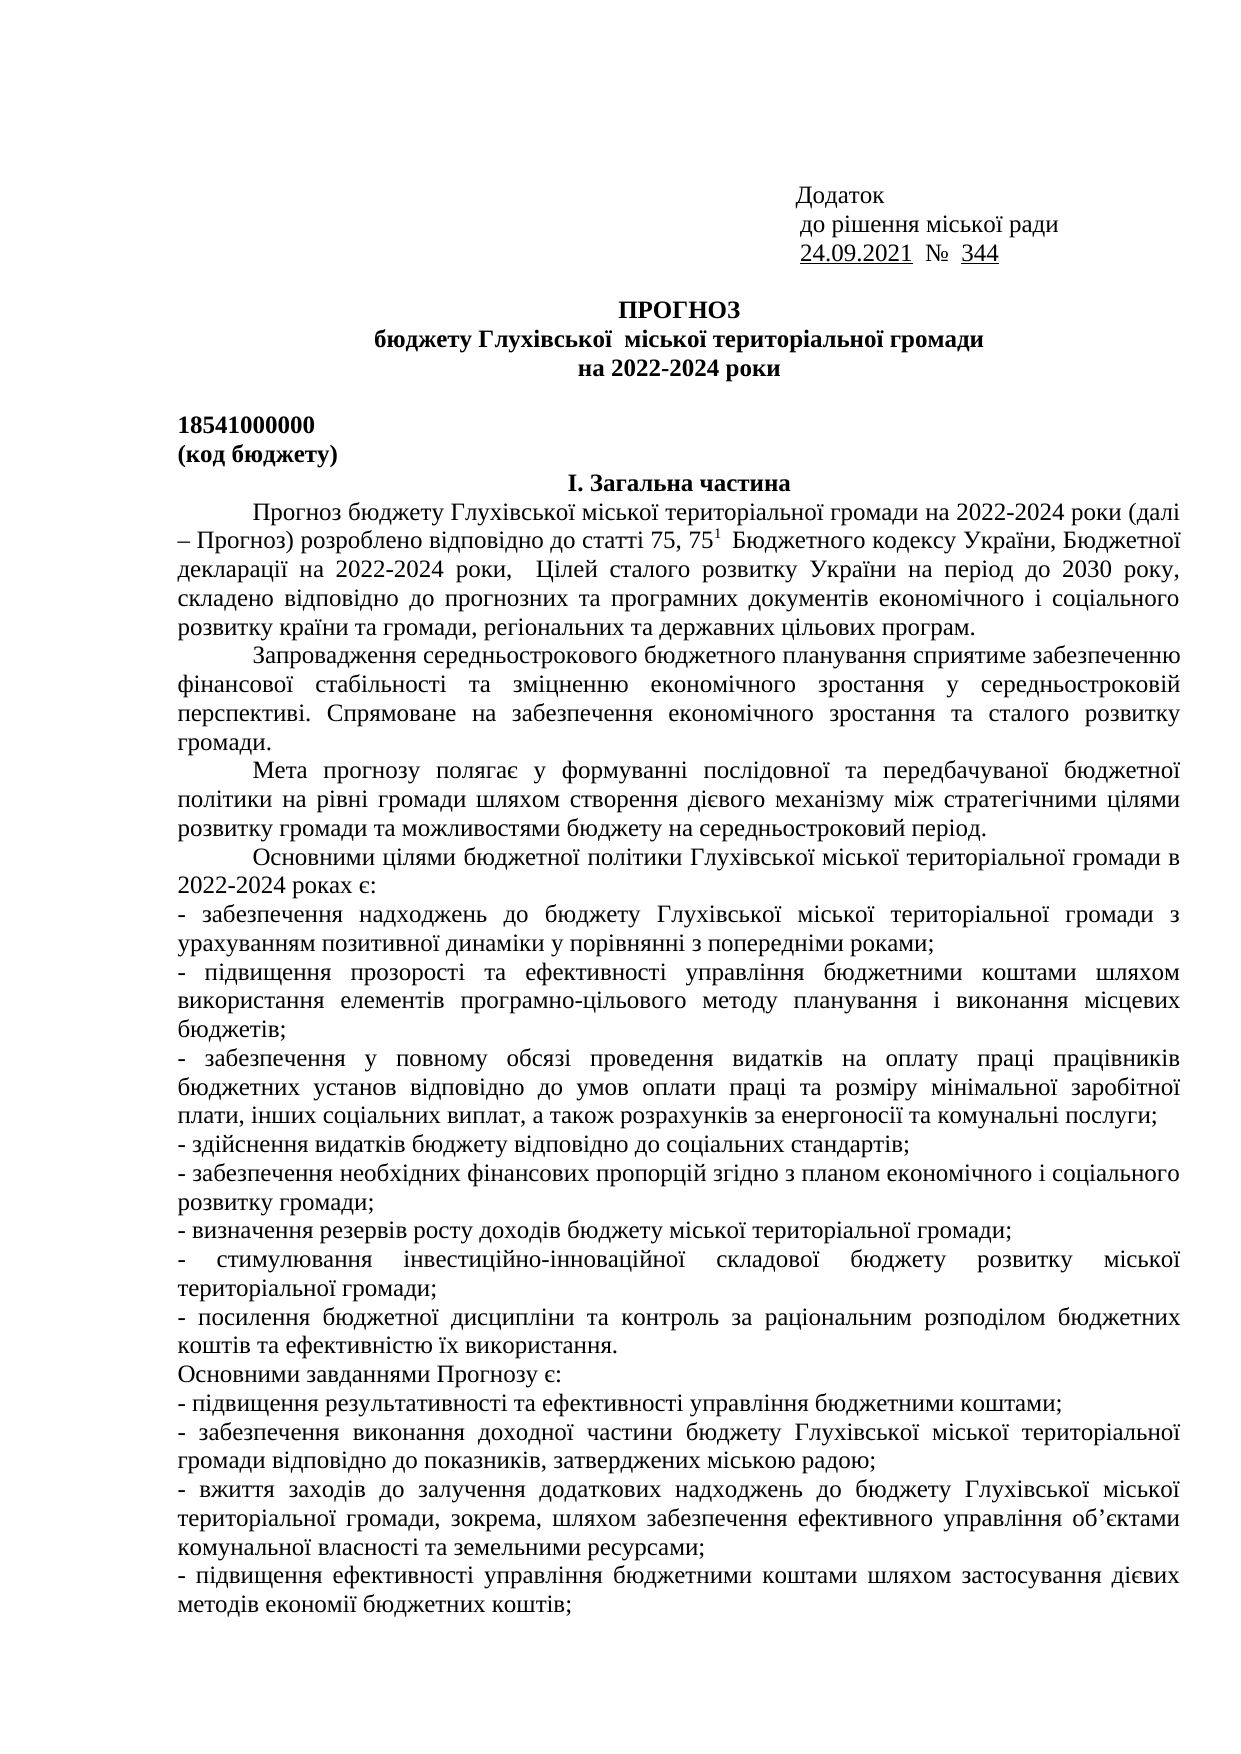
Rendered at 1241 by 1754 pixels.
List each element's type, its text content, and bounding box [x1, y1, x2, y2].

text - вжиття заходів до залучення додаткових надходжень до бюджету Глухівської міської територіальної громади, зокрема, шляхом забезпечення ефективного управління об’єктами комунальної власності та земельними ресурсами; [177, 1474, 1181, 1560]
text І. Загальна частина [177, 468, 1181, 497]
text Запровадження середньострокового бюджетного планування сприятиме забезпеченню фінансової стабільності та зміцненню економічного зростання у середньостроковій перспективі. Спрямоване на забезпечення економічного зростання та сталого розвитку громади. [177, 640, 1181, 755]
text - підвищення результативності та ефективності управління бюджетними коштами; [177, 1388, 1181, 1417]
text - підвищення прозорості та ефективності управління бюджетними коштами шляхом використання елементів програмно-цільового методу планування і виконання місцевих бюджетів; [177, 957, 1181, 1043]
text Основними завданнями Прогнозу є: [177, 1359, 1181, 1388]
text - здійснення видатків бюджету відповідно до соціальних стандартів; [177, 1129, 1181, 1158]
text Основними цілями бюджетної політики Глухівської міської територіальної громади в 2022-2024 роках є: [177, 842, 1181, 899]
text - підвищення ефективності управління бюджетними коштами шляхом застосування дієвих методів економії бюджетних коштів; [177, 1560, 1181, 1618]
text 24.09.2021 № 344 [177, 238, 1181, 267]
text Прогноз бюджету Глухівської міської територіальної громади на 2022-2024 роки (далі – Прогноз) розроблено відповідно до статті 75, 751 Бюджетного кодексу України, Бюджетної декларації на 2022-2024 роки, Цілей сталого розвитку України на період до 2030 року, складено відповідно до прогнозних та програмних документів економічного і соціального розвитку країни та громади, регіональних та державних цільових програм. [177, 497, 1181, 640]
text (код бюджету) [177, 439, 1181, 468]
text - забезпечення необхідних фінансових пропорцій згідно з планом економічного і соціального розвитку громади; [177, 1158, 1181, 1215]
text - стимулювання інвестиційно-інноваційної складової бюджету розвитку міської територіальної громади; [177, 1244, 1181, 1302]
text до рішення міської ради [177, 209, 1181, 238]
text бюджету Глухівської міської територіальної громади [177, 324, 1181, 353]
text ПРОГНОЗ [177, 295, 1181, 324]
text - посилення бюджетної дисципліни та контроль за раціональним розподілом бюджетних коштів та ефективністю їх використання. [177, 1302, 1181, 1359]
text Додаток [325, 180, 1181, 209]
text 18541000000 [177, 410, 1181, 439]
text на 2022-2024 роки [177, 353, 1181, 382]
text - забезпечення надходжень до бюджету Глухівської міської територіальної громади з урахуванням позитивної динаміки у порівнянні з попередніми роками; [177, 899, 1181, 957]
text Мета прогнозу полягає у формуванні послідовної та передбачуваної бюджетної політики на рівні громади шляхом створення дієвого механізму між стратегічними цілями розвитку громади та можливостями бюджету на середньостроковий період. [177, 755, 1181, 842]
text - забезпечення у повному обсязі проведення видатків на оплату праці працівників бюджетних установ відповідно до умов оплати праці та розміру мінімальної заробітної плати, інших соціальних виплат, а також розрахунків за енергоносії та комунальні послуги; [177, 1043, 1181, 1129]
text - забезпечення виконання доходної частини бюджету Глухівської міської територіальної громади відповідно до показників, затверджених міською радою; [177, 1417, 1181, 1474]
text - визначення резервів росту доходів бюджету міської територіальної громади; [177, 1215, 1181, 1244]
